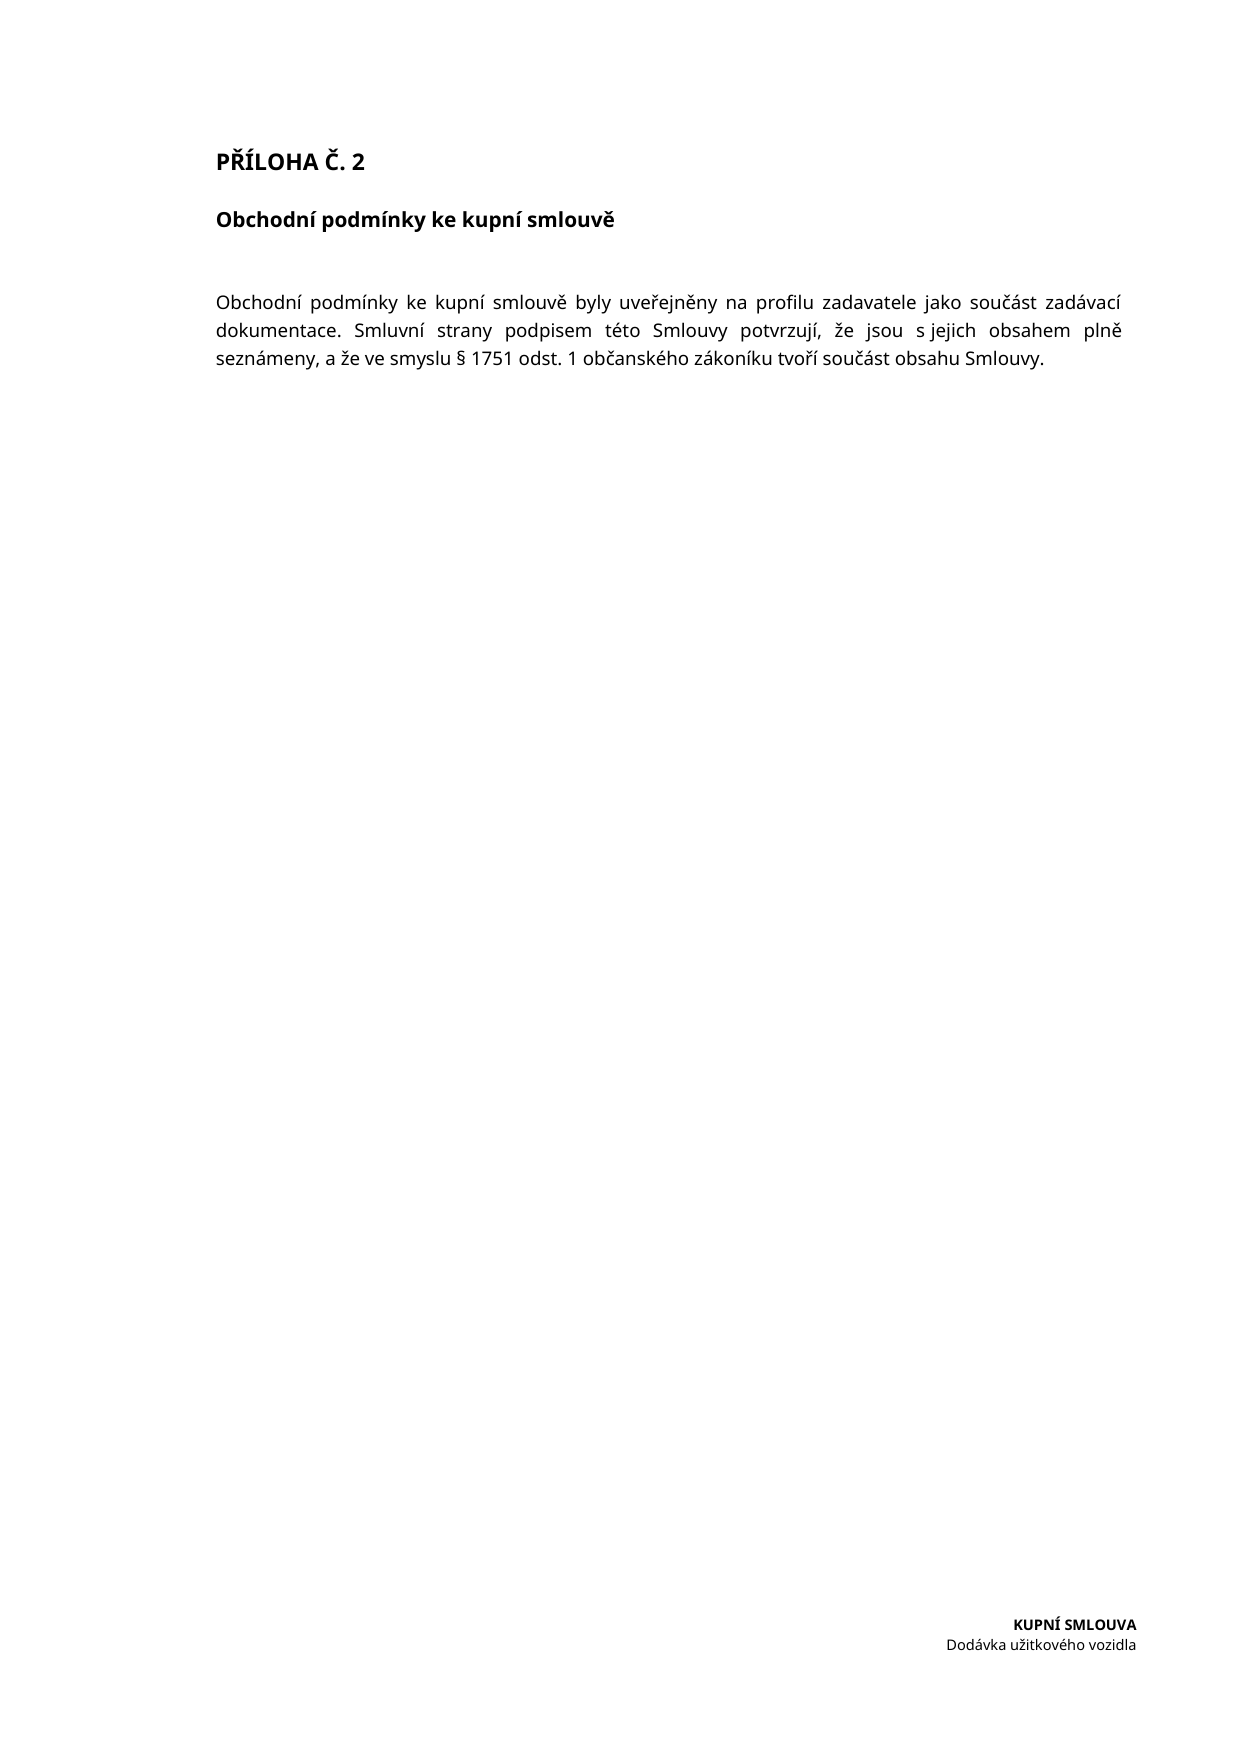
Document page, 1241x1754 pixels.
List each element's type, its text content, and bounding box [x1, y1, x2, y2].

text Obchodní podmínky ke kupní smlouvě byly uveřejněny na profilu zadavatele jako součást zadávací dokumentace. Smluvní strany podpisem této Smlouvy potvrzují, že jsou s jejich obsahem plně seznámeny, a že ve smyslu § 1751 odst. 1 občanského zákoníku tvoří součást obsahu Smlouvy. [216, 289, 1122, 371]
text Obchodní podmínky ke kupní smlouvě [216, 205, 1122, 233]
text Příloha č. 2 [216, 146, 1122, 177]
